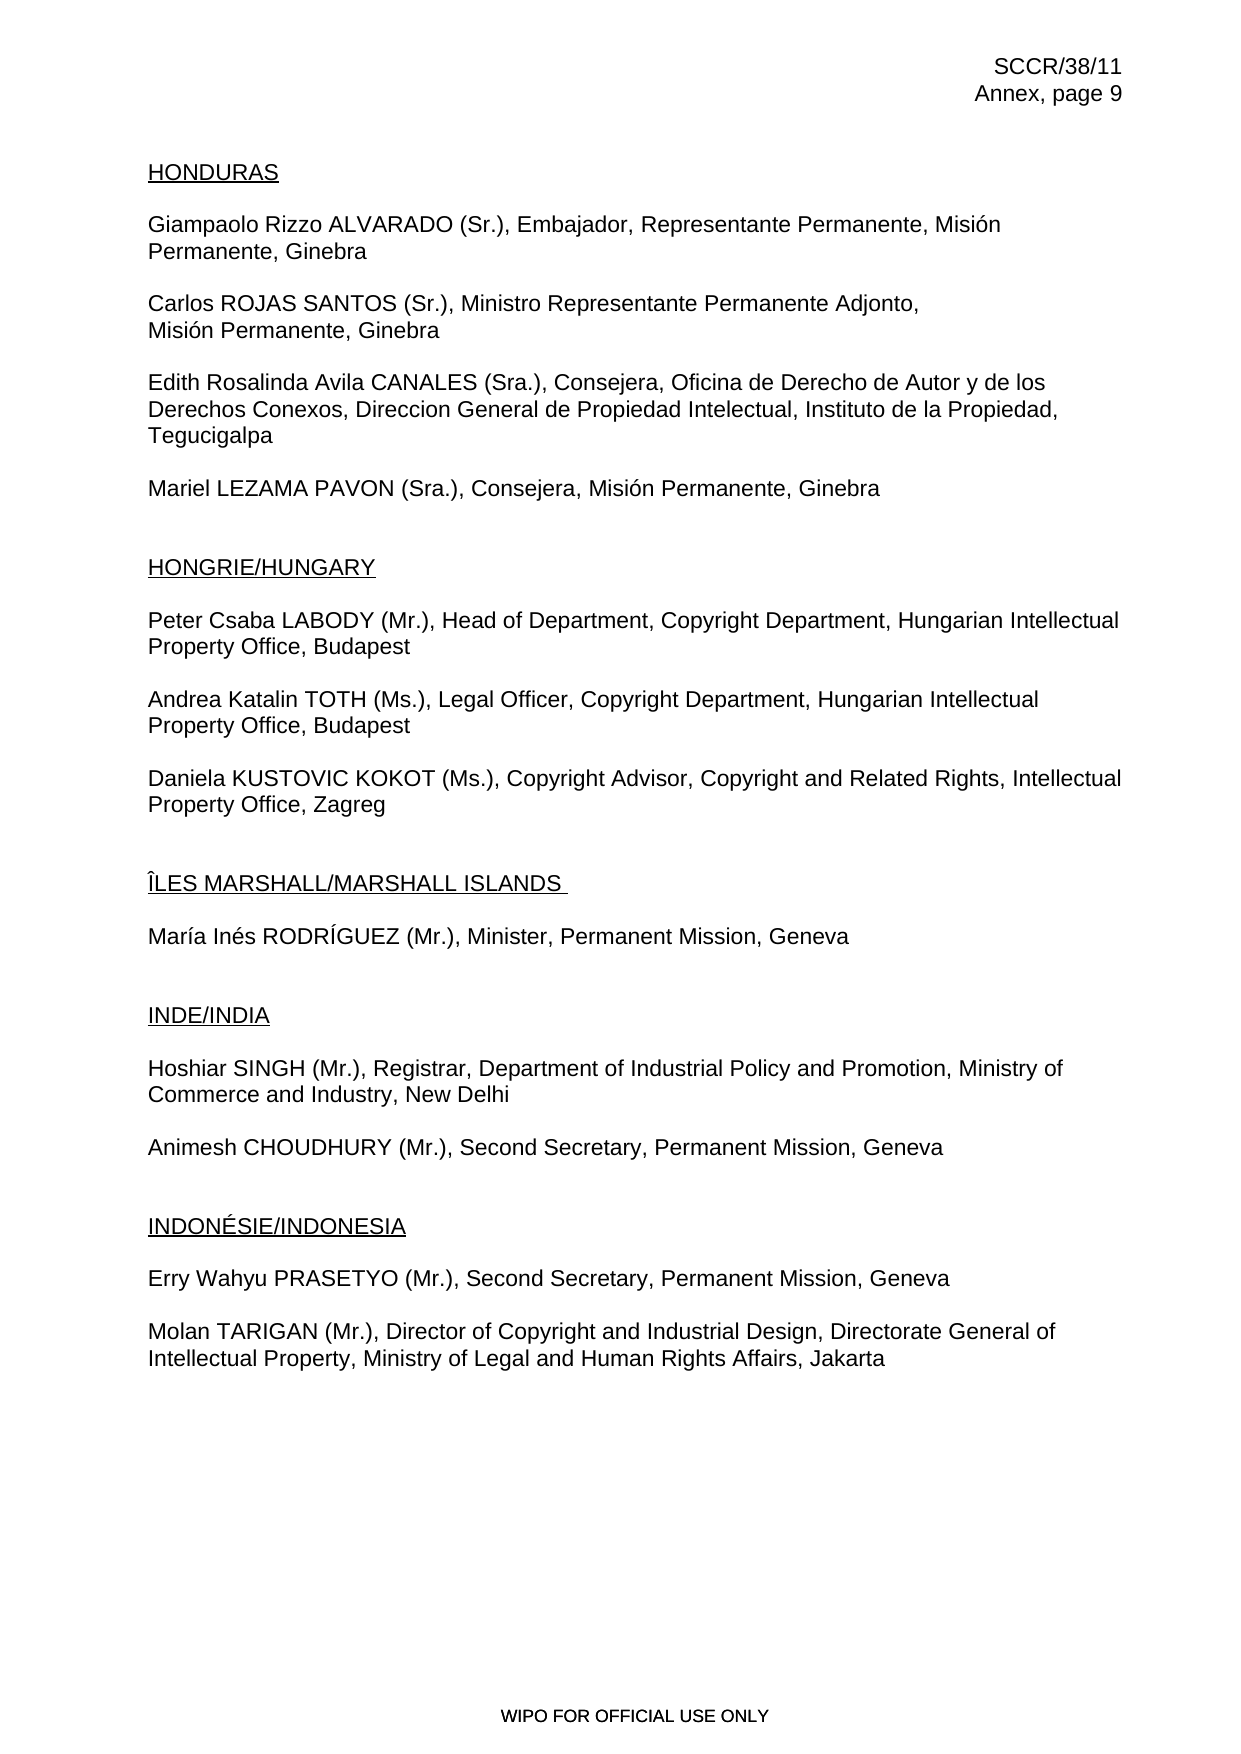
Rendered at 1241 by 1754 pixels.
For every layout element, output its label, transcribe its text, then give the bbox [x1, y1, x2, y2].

text INDONÉSIE/INDONESIA [148, 1213, 1122, 1239]
text Andrea Katalin TOTH (Ms.), Legal Officer, Copyright Department, Hungarian Intellectual Property Office, Budapest [148, 686, 1122, 738]
text INDE/INDIA [148, 1002, 1122, 1028]
text Erry Wahyu PRASETYO (Mr.), Second Secretary, Permanent Mission, Geneva [148, 1265, 1122, 1292]
text Giampaolo Rizzo ALVARADO (Sr.), Embajador, Representante Permanente, Misión Permanente, Ginebra [148, 211, 1122, 264]
text Peter Csaba LABODY (Mr.), Head of Department, Copyright Department, Hungarian Intellectual Property Office, Budapest [148, 607, 1122, 659]
text Misión Permanente, Ginebra [148, 317, 1122, 343]
text Daniela KUSTOVIC KOKOT (Ms.), Copyright Advisor, Copyright and Related Rights, Intellectual Property Office, Zagreg [148, 765, 1122, 817]
text Animesh CHOUDHURY (Mr.), Second Secretary, Permanent Mission, Geneva [148, 1134, 1122, 1160]
text HONDURAS [148, 158, 1122, 185]
text Carlos ROJAS SANTOS (Sr.), Ministro Representante Permanente Adjonto, [148, 290, 1122, 317]
text ÎLES MARSHALL/MARSHALL ISLANDS [148, 870, 1122, 896]
text Edith Rosalinda Avila CANALES (Sra.), Consejera, Oficina de Derecho de Autor y de los Derechos Conexos, Direccion General de Propiedad Intelectual, Instituto de la Propiedad, Tegucigalpa [148, 369, 1122, 448]
text HONGRIE/HUNGARY [148, 554, 1122, 580]
text Hoshiar SINGH (Mr.), Registrar, Department of Industrial Policy and Promotion, Ministry of Commerce and Industry, New Delhi [148, 1054, 1122, 1107]
text María Inés RODRÍGUEZ (Mr.), Minister, Permanent Mission, Geneva [148, 923, 1122, 949]
text Molan TARIGAN (Mr.), Director of Copyright and Industrial Design, Directorate General of Intellectual Property, Ministry of Legal and Human Rights Affairs, Jakarta [148, 1318, 1122, 1371]
text Mariel LEZAMA PAVON (Sra.), Consejera, Misión Permanente, Ginebra [148, 475, 1122, 501]
